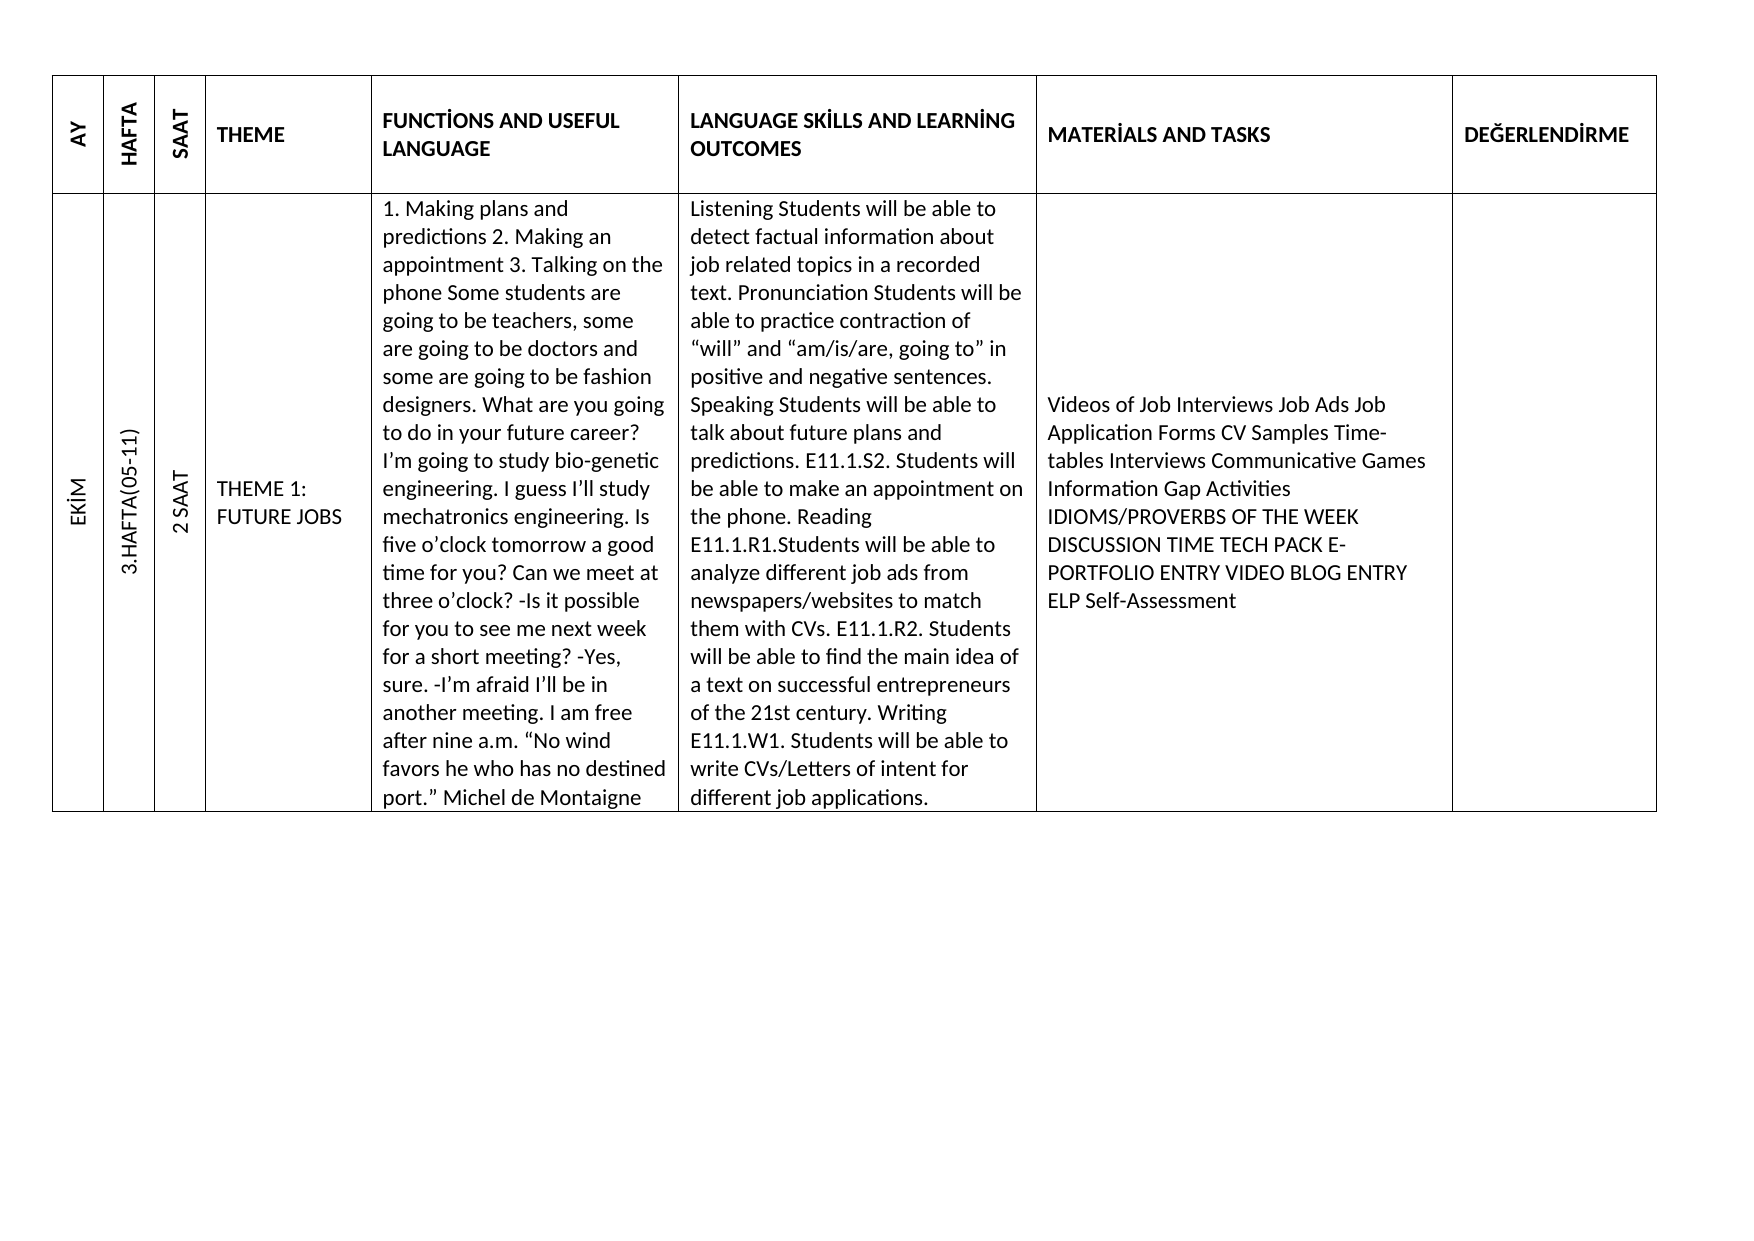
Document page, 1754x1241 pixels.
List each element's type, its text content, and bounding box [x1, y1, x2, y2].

table_header SAAT [155, 76, 205, 193]
table_header THEME [206, 76, 371, 193]
table_cell 2 SAAT [155, 194, 205, 811]
table_header FUNCTİONS AND USEFUL LANGUAGE [372, 76, 678, 193]
table_cell Videos of Job Interviews Job Ads Job Application Forms CV Samples Time-tables Interviews Communicative Games Information Gap Activities IDIOMS/PROVERBS OF THE WEEK DISCUSSION TIME TECH PACK E-PORTFOLIO ENTRY VIDEO BLOG ENTRY ELP Self-Assessment [1037, 194, 1452, 811]
table_header MATERİALS AND TASKS [1037, 76, 1452, 193]
table_cell 3.HAFTA(05-11) [104, 194, 154, 811]
table_cell Listening Students will be able to detect factual information about job related topics in a recorded text. Pronunciation Students will be able to practice contraction of “will” and “am/is/are, going to” in positive and negative sentences. Speaking Students will be able to talk about future plans and predictions. E11.1.S2. Students will be able to make an appointment on the phone. Reading E11.1.R1.Students will be able to analyze different job ads from newspapers/websites to match them with CVs. E11.1.R2. Students will be able to find the main idea of a text on successful entrepreneurs of the 21st century. Writing E11.1.W1. Students will be able to write CVs/Letters of intent for different job applications. [679, 194, 1036, 811]
table_header AY [53, 76, 103, 193]
table_header HAFTA [104, 76, 154, 193]
table_cell [1453, 194, 1656, 811]
table_header LANGUAGE SKİLLS AND LEARNİNG OUTCOMES [679, 76, 1036, 193]
table_cell 1. Making plans and predictions 2. Making an appointment 3. Talking on the phone Some students are going to be teachers, some are going to be doctors and some are going to be fashion designers. What are you going to do in your future career? I’m going to study bio-genetic engineering. I guess I’ll study mechatronics engineering. Is five o’clock tomorrow a good time for you? Can we meet at three o’clock? -Is it possible for you to see me next week for a short meeting? -Yes, sure. -I’m afraid I’ll be in another meeting. I am free after nine a.m. “No wind favors he who has no destined port.” Michel de Montaigne [372, 194, 678, 811]
table_cell THEME 1: FUTURE JOBS [206, 194, 371, 811]
table_cell EKİM [53, 194, 103, 811]
table_header DEĞERLENDİRME [1453, 76, 1656, 193]
